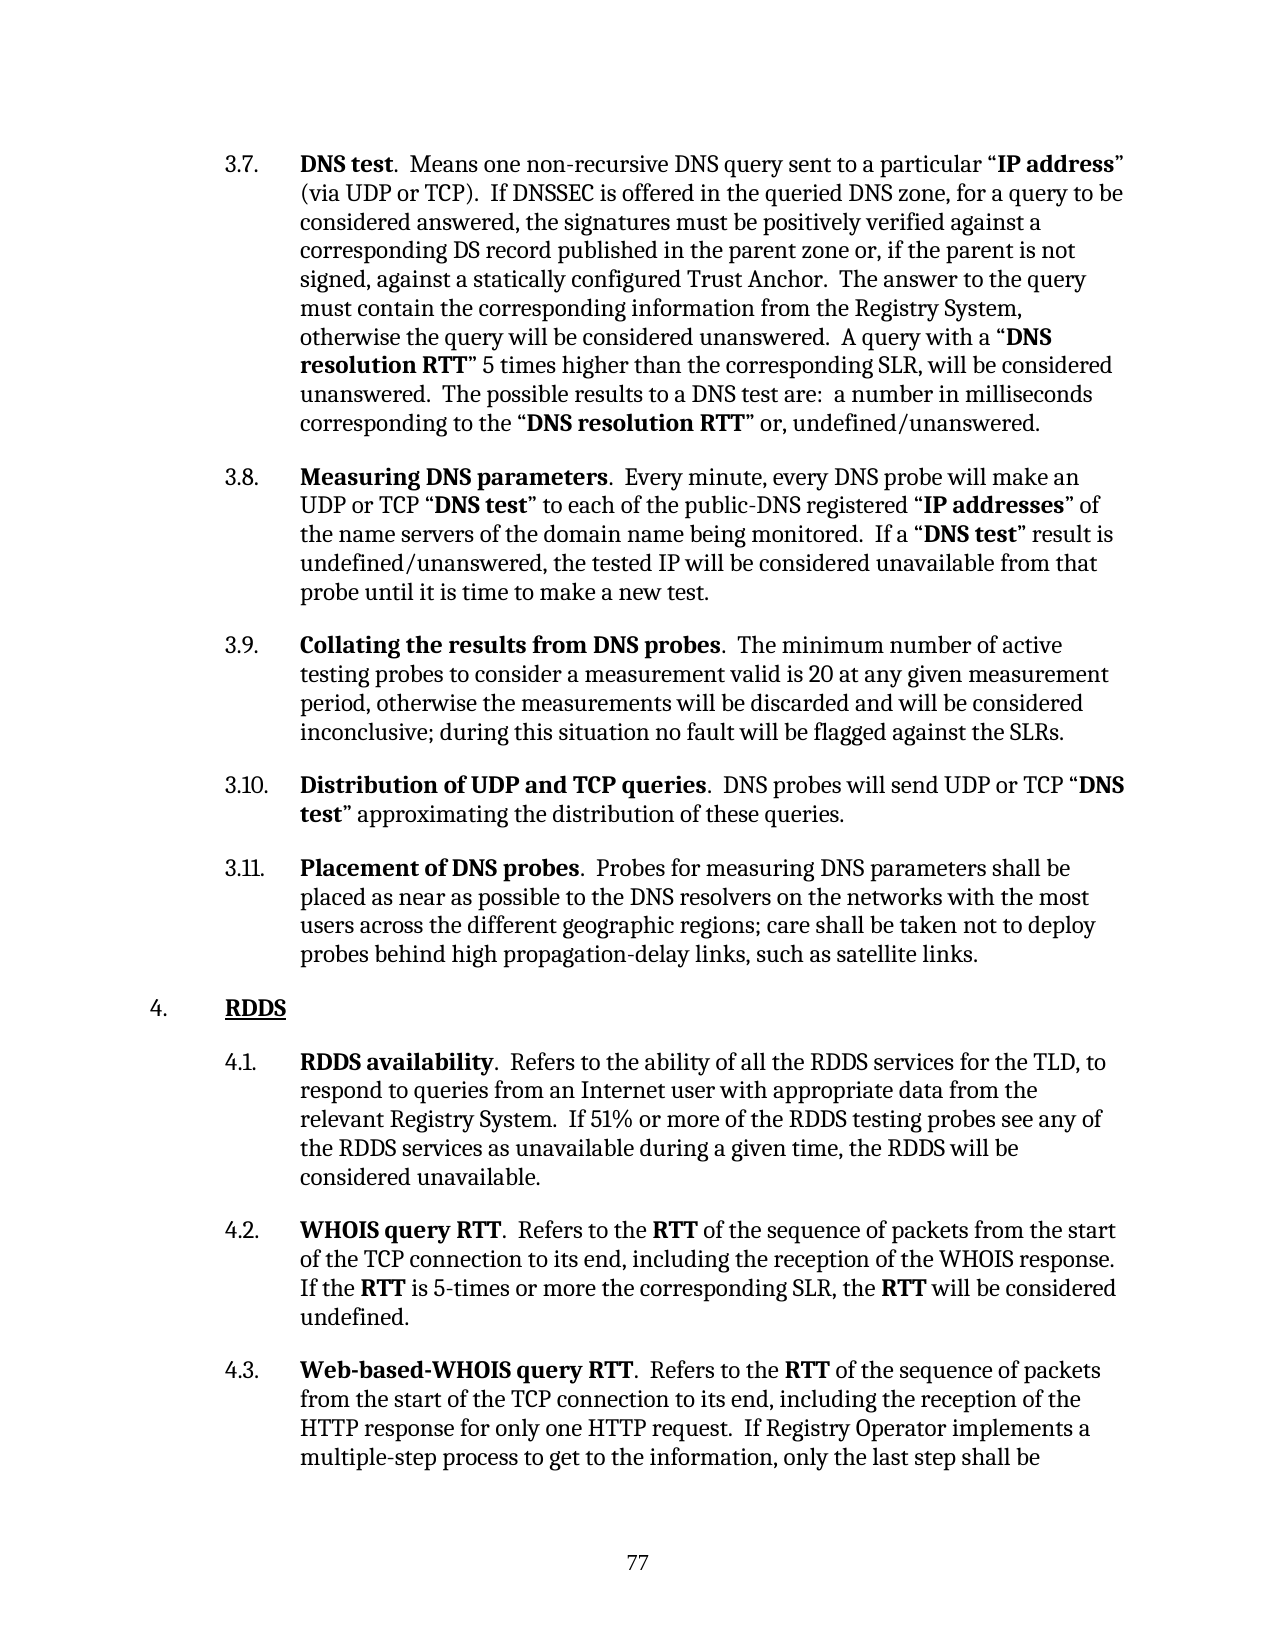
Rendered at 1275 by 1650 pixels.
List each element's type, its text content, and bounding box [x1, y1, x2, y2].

text WHOIS query RTT. Refers to the RTT of the sequence of packets from the start of the TCP connection to its end, including the reception of the WHOIS response. If the RTT is 5-times or more the corresponding SLR, the RTT will be considered undefined. [225, 1216, 1125, 1331]
text Placement of DNS probes. Probes for measuring DNS parameters shall be placed as near as possible to the DNS resolvers on the networks with the most users across the different geographic regions; care shall be taken not to deploy probes behind high propagation-delay links, such as satellite links. [225, 854, 1125, 969]
text DNS test. Means one non-recursive DNS query sent to a particular “IP address” (via UDP or TCP). If DNSSEC is offered in the queried DNS zone, for a query to be considered answered, the signatures must be positively verified against a corresponding DS record published in the parent zone or, if the parent is not signed, against a statically configured Trust Anchor. The answer to the query must contain the corresponding information from the Registry System, otherwise the query will be considered unanswered. A query with a “DNS resolution RTT” 5 times higher than the corresponding SLR, will be considered unanswered. The possible results to a DNS test are: a number in milliseconds corresponding to the “DNS resolution RTT” or, undefined/unanswered. [225, 150, 1125, 437]
text RDDS availability. Refers to the ability of all the RDDS services for the TLD, to respond to queries from an Internet user with appropriate data from the relevant Registry System. If 51% or more of the RDDS testing probes see any of the RDDS services as unavailable during a given time, the RDDS will be considered unavailable. [225, 1047, 1125, 1191]
text Collating the results from DNS probes. The minimum number of active testing probes to consider a measurement valid is 20 at any given measurement period, otherwise the measurements will be discarded and will be considered inconclusive; during this situation no fault will be flagged against the SLRs. [225, 631, 1125, 746]
text Distribution of UDP and TCP queries. DNS probes will send UDP or TCP “DNS test” approximating the distribution of these queries. [225, 771, 1125, 829]
text Measuring DNS parameters. Every minute, every DNS probe will make an UDP or TCP “DNS test” to each of the public-DNS registered “IP addresses” of the name servers of the domain name being monitored. If a “DNS test” result is undefined/unanswered, the tested IP will be considered unavailable from that probe until it is time to make a new test. [225, 462, 1125, 606]
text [225, 1356, 1125, 1471]
text RDDS [150, 994, 1125, 1022]
